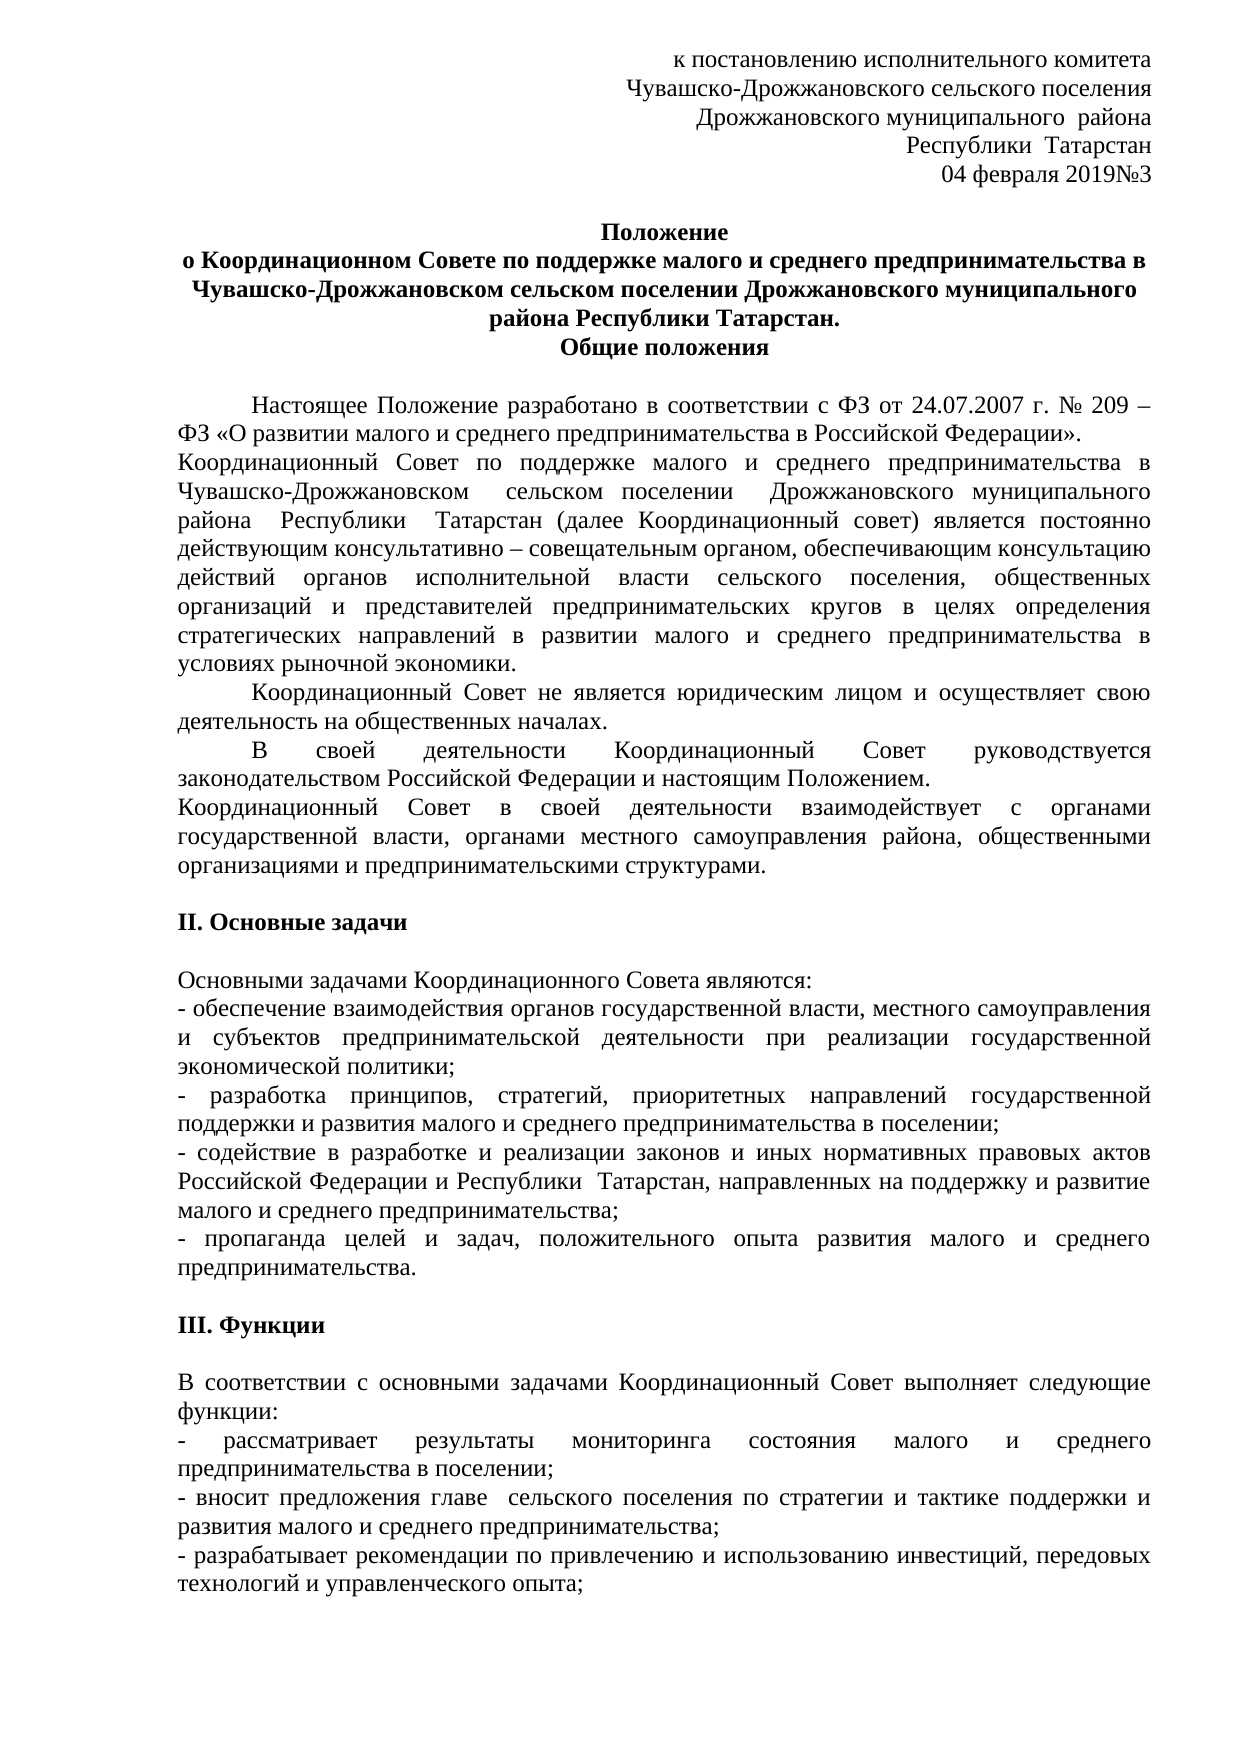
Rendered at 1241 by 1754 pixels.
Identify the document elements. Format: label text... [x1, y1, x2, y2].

text - вносит предложения главе сельского поселения по стратегии и тактике поддержки и развития малого и среднего предпринимательства; [177, 1482, 1152, 1540]
text - обеспечение взаимодействия органов государственной власти, местного самоуправления и субъектов предпринимательской деятельности при реализации государственной экономической политики; [177, 993, 1152, 1080]
text - содействие в разработке и реализации законов и иных нормативных правовых актов Российской Федерации и Республики Татарстан, направленных на поддержку и развитие малого и среднего предпринимательства; [177, 1137, 1152, 1223]
text Основными задачами Координационного Совета являются: [177, 965, 1152, 993]
text II. Основные задачи [177, 907, 1152, 936]
text о Координационном Совете по поддержке малого и среднего предпринимательства в Чувашско-Дрожжановском сельском поселении Дрожжановского муниципального района Республики Татарстан. [177, 246, 1152, 332]
text Настоящее Положение разработано в соответствии с ФЗ от 24.07.2007 г. № 209 – ФЗ «О развитии малого и среднего предпринимательства в Российской Федерации». [177, 390, 1152, 447]
text Общие положения [177, 332, 1152, 361]
text Координационный Совет по поддержке малого и среднего предпринимательства в Чувашско-Дрожжановском сельском поселении Дрожжановского муниципального района Республики Татарстан (далее Координационный совет) является постоянно действующим консультативно – совещательным органом, обеспечивающим консультацию действий органов исполнительной власти сельского поселения, общественных организаций и представителей предпринимательских кругов в целях определения стратегических направлений в развитии малого и среднего предпринимательства в условиях рыночной экономики. [177, 447, 1152, 677]
text Дрожжановского муниципального района [177, 102, 1152, 131]
text Координационный Совет в своей деятельности взаимодействует с органами государственной власти, органами местного самоуправления района, общественными организациями и предпринимательскими структурами. [177, 792, 1152, 878]
text Координационный Совет не является юридическим лицом и осуществляет свою деятельность на общественных началах. [177, 677, 1152, 735]
text В своей деятельности Координационный Совет руководствуется законодательством Российской Федерации и настоящим Положением. [177, 735, 1152, 792]
text Положение [177, 217, 1152, 246]
text - пропаганда целей и задач, положительного опыта развития малого и среднего предпринимательства. [177, 1223, 1152, 1281]
text В соответствии с основными задачами Координационный Совет выполняет следующие функции: [177, 1367, 1152, 1425]
text Чувашско-Дрожжановского сельского поселения [177, 73, 1152, 102]
text III. Функции [177, 1310, 1152, 1338]
text - рассматривает результаты мониторинга состояния малого и среднего предпринимательства в поселении; [177, 1425, 1152, 1482]
text 04 февраля 2019№3 [177, 159, 1152, 188]
text - разработка принципов, стратегий, приоритетных направлений государственной поддержки и развития малого и среднего предпринимательства в поселении; [177, 1080, 1152, 1137]
text Республики Татарстан [177, 131, 1152, 159]
text к постановлению исполнительного комитета [177, 44, 1152, 73]
text - разрабатывает рекомендации по привлечению и использованию инвестиций, передовых технологий и управленческого опыта; [177, 1540, 1152, 1597]
